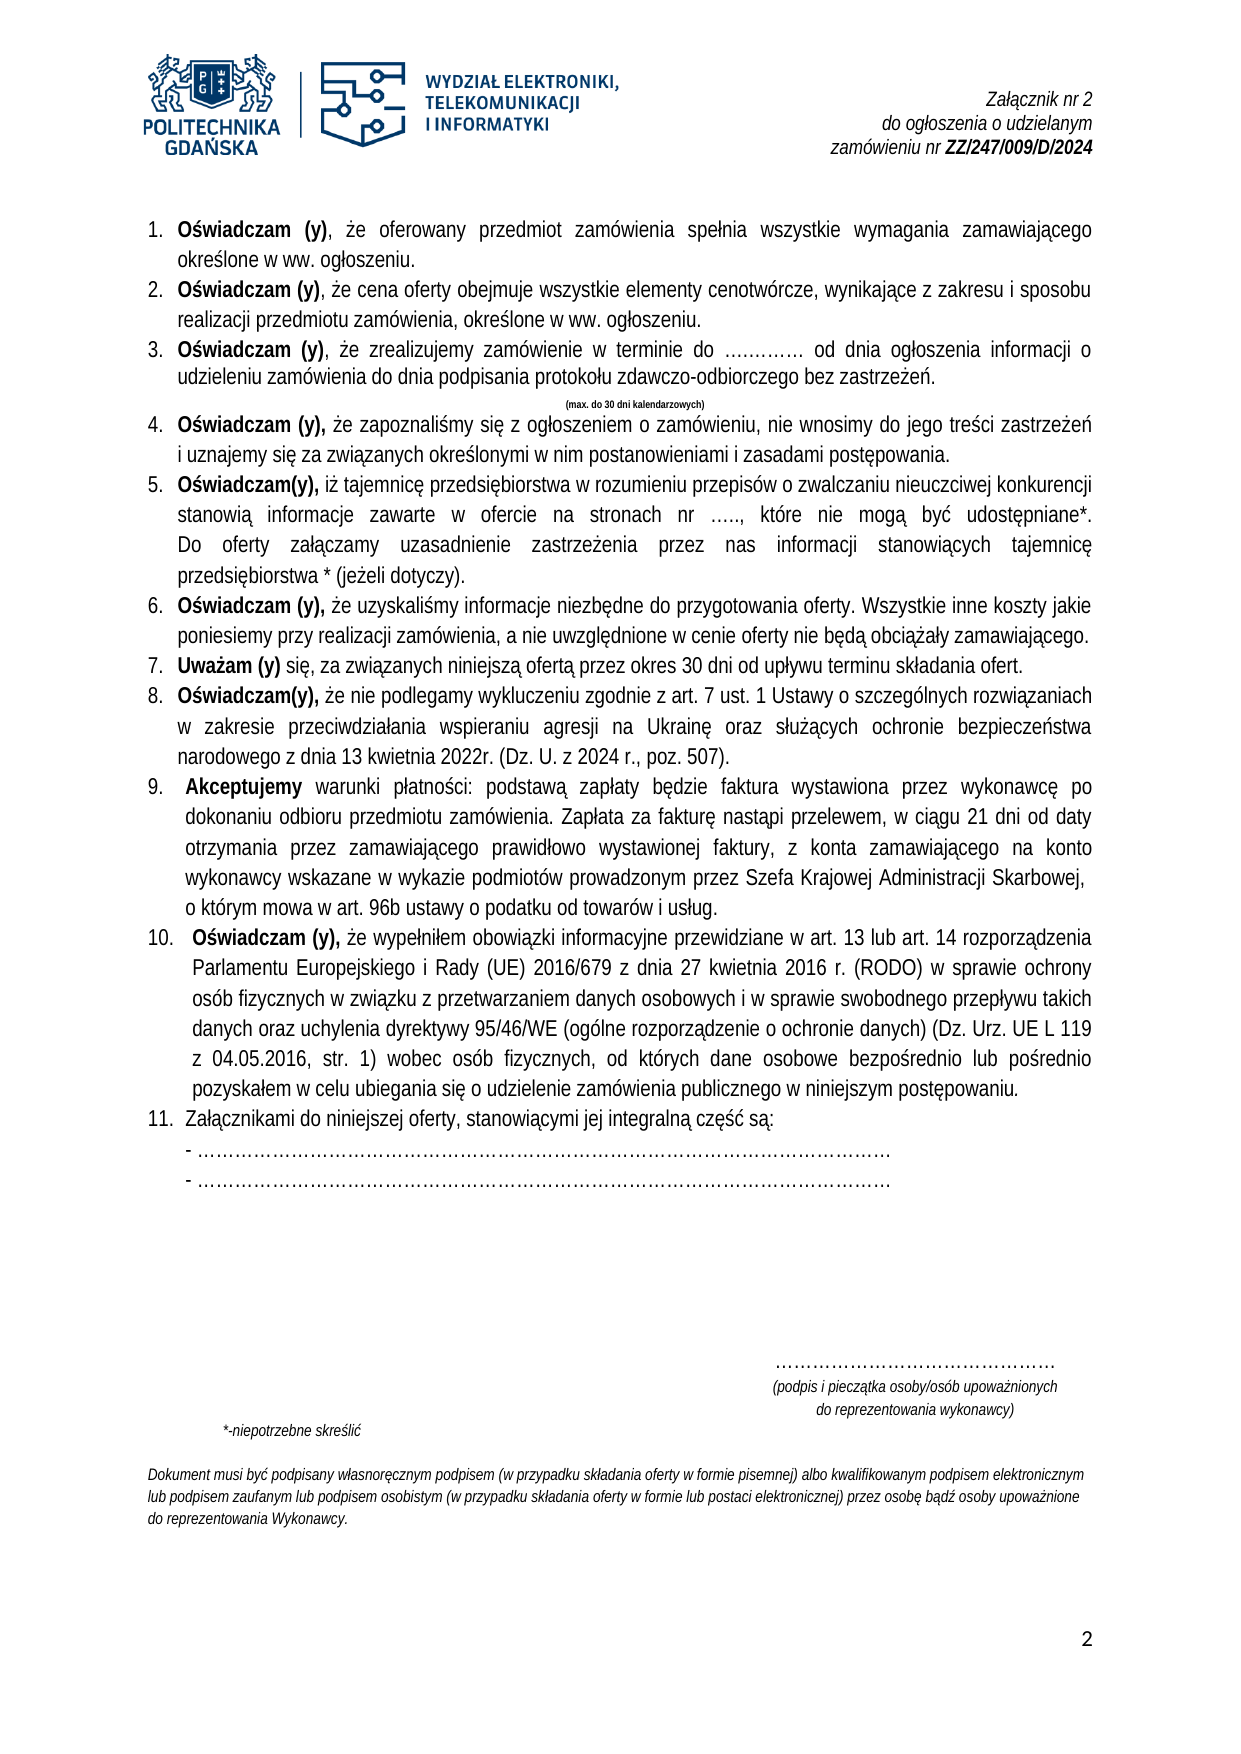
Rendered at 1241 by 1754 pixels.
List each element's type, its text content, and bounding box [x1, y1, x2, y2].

list Oświadczam (y), że cena oferty obejmuje wszystkie elementy cenotwórcze, wynikające z zakresu i sposobu realizacji przedmiotu zamówienia, określone w ww. ogłoszeniu. [148, 276, 1092, 332]
list Oświadczam (y), że zrealizujemy zamówienie w terminie do ….……… od dnia ogłoszenia informacji o udzieleniu zamówienia do dnia podpisania protokołu zdawczo-odbiorczego bez zastrzeżeń. [148, 336, 1092, 389]
list Oświadczam (y), że zapoznaliśmy się z ogłoszeniem o zamówieniu, nie wnosimy do jego treści zastrzeżeń i uznajemy się za związanych określonymi w nim postanowieniami i zasadami postępowania. [148, 411, 1092, 467]
list Załącznikami do niniejszej oferty, stanowiącymi jej integralną część są: [148, 1105, 1092, 1132]
list (podpis i pieczątka osoby/osób upoważnionych [738, 1377, 1092, 1396]
list - ………………………………………………………………………………………………… [185, 1136, 1092, 1162]
list do reprezentowania wykonawcy) [738, 1399, 1092, 1418]
list Oświadczam (y), że uzyskaliśmy informacje niezbędne do przygotowania oferty. Wszystkie inne koszty jakie poniesiemy przy realizacji zamówienia, a nie uwzględnione w cenie oferty nie będą obciążały zamawiającego. [148, 592, 1092, 648]
picture [143, 54, 761, 155]
list Uważam (y) się, za związanych niniejszą ofertą przez okres 30 dni od upływu terminu składania ofert. [148, 652, 1092, 679]
list ……………………………………… [665, 1347, 1092, 1373]
list *-niepotrzebne skreślić [223, 1421, 1092, 1440]
list Oświadczam(y), iż tajemnicę przedsiębiorstwa w rozumieniu przepisów o zwalczaniu nieuczciwej konkurencji stanowią informacje zawarte w ofercie na stronach nr ….., które nie mogą być udostępniane*. Do oferty załączamy uzasadnienie zastrzeżenia przez nas informacji stanowiących tajemnicę przedsiębiorstwa * (jeżeli dotyczy). [148, 471, 1092, 588]
list Dokument musi być podpisany własnoręcznym podpisem (w przypadku składania oferty w formie pisemnej) albo kwalifikowanym podpisem elektronicznym lub podpisem zaufanym lub podpisem osobistym (w przypadku składania oferty w formie lub postaci elektronicznej) przez osobę bądź osoby upoważnione do reprezentowania Wykonawcy. [148, 1465, 1092, 1528]
list Akceptujemy warunki płatności: podstawą zapłaty będzie faktura wystawiona przez wykonawcę po dokonaniu odbioru przedmiotu zamówienia. Zapłata za fakturę nastąpi przelewem, w ciągu 21 dni od daty otrzymania przez zamawiającego prawidłowo wystawionej faktury, z konta zamawiającego na konto wykonawcy wskazane w wykazie podmiotów prowadzonym przez Szefa Krajowej Administracji Skarbowej, o którym mowa w art. 96b ustawy o podatku od towarów i usług. [148, 773, 1092, 920]
list Oświadczam (y), że oferowany przedmiot zamówienia spełnia wszystkie wymagania zamawiającego określone w ww. ogłoszeniu. [148, 216, 1092, 272]
list - ………………………………………………………………………………………………… [185, 1166, 1092, 1192]
list (max. do 30 dni kalendarzowych) [177, 389, 1092, 411]
list Oświadczam (y), że wypełniłem obowiązki informacyjne przewidziane w art. 13 lub art. 14 rozporządzenia Parlamentu Europejskiego i Rady (UE) 2016/679 z dnia 27 kwietnia 2016 r. (RODO) w sprawie ochrony osób fizycznych w związku z przetwarzaniem danych osobowych i w sprawie swobodnego przepływu takich danych oraz uchylenia dyrektywy 95/46/WE (ogólne rozporządzenie o ochronie danych) (Dz. Urz. UE L 119 z 04.05.2016, str. 1) wobec osób fizycznych, od których dane osobowe bezpośrednio lub pośrednio pozyskałem w celu ubiegania się o udzielenie zamówienia publicznego w niniejszym postępowaniu. [148, 924, 1092, 1102]
list Oświadczam(y), że nie podlegamy wykluczeniu zgodnie z art. 7 ust. 1 Ustawy o szczególnych rozwiązaniach w zakresie przeciwdziałania wspieraniu agresji na Ukrainę oraz służących ochronie bezpieczeństwa narodowego z dnia 13 kwietnia 2022r. (Dz. U. z 2024 r., poz. 507). [148, 682, 1092, 769]
